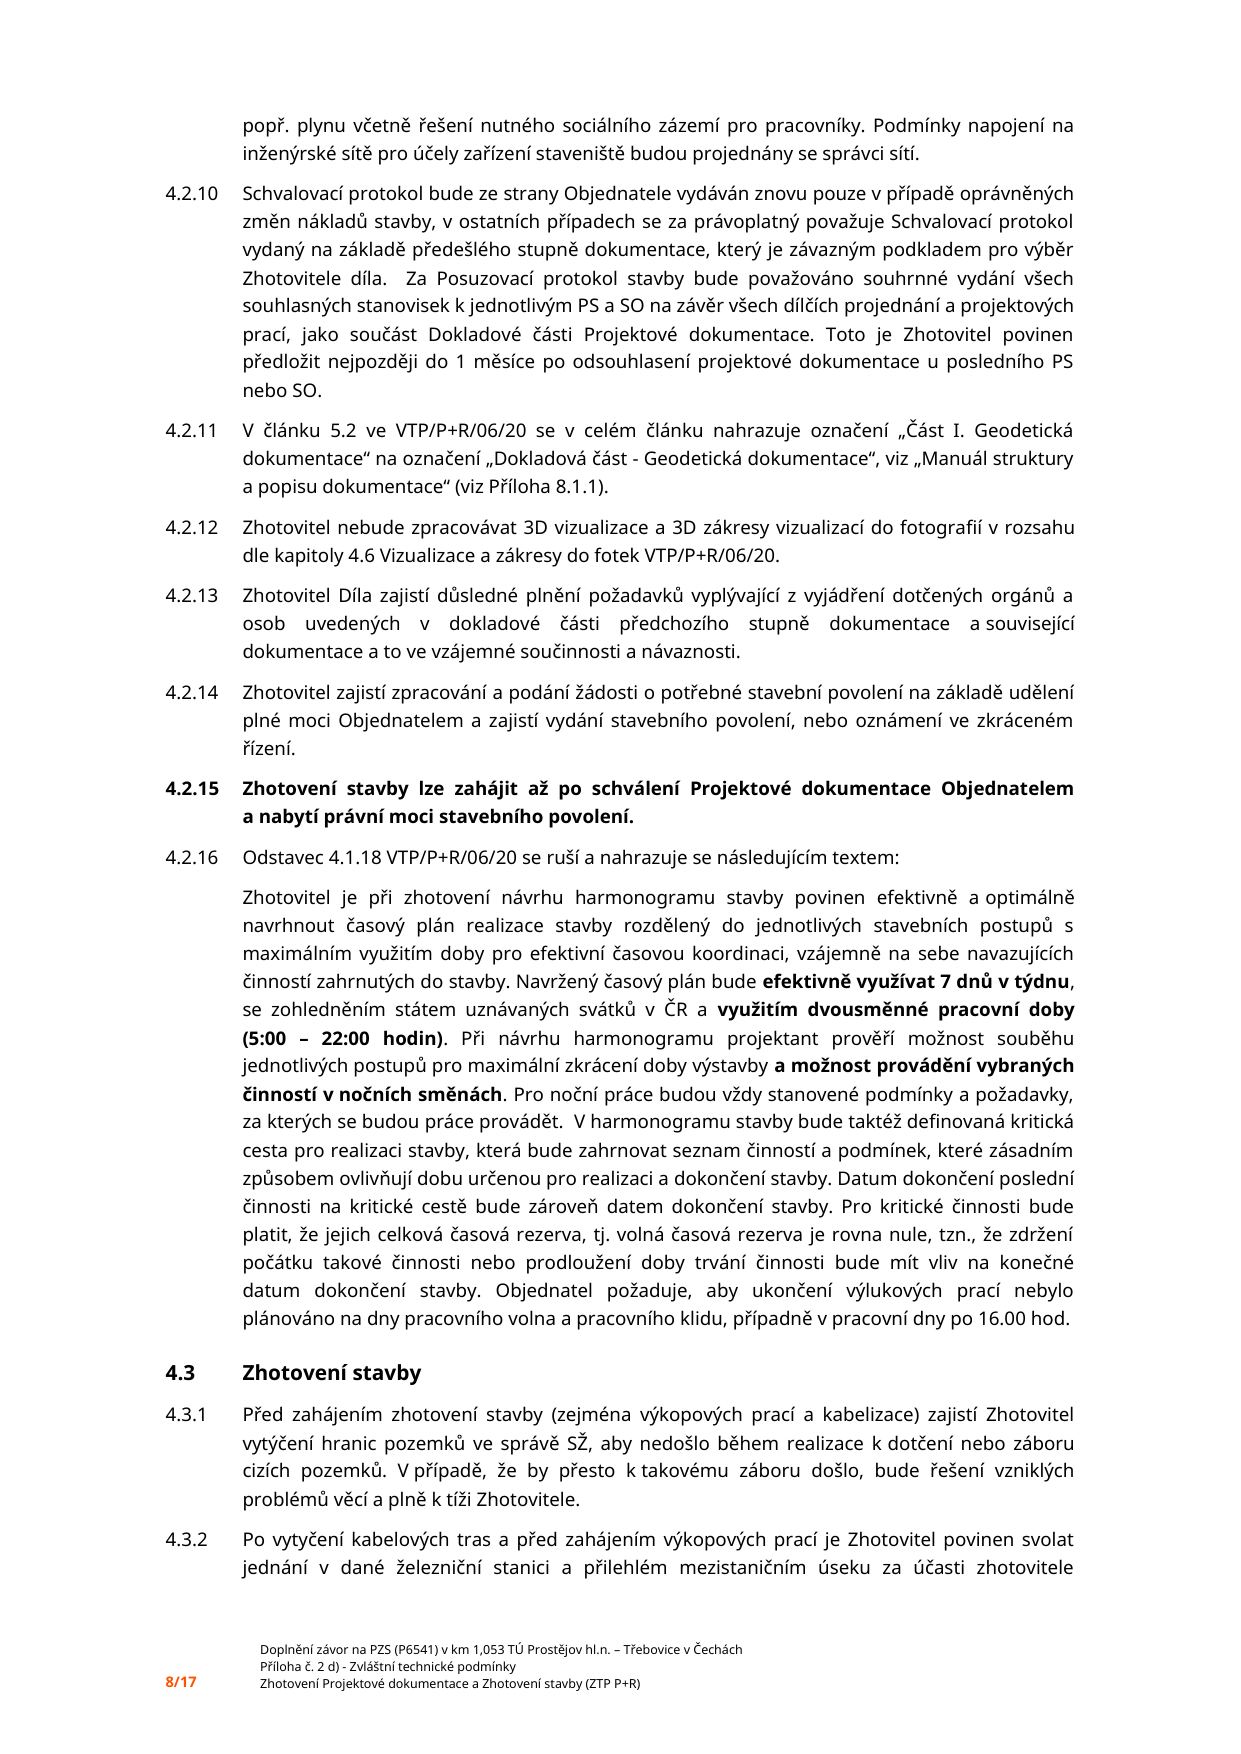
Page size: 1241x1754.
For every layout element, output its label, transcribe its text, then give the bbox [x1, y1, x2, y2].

text V článku 5.2 ve VTP/P+R/06/20 se v celém článku nahrazuje označení „Část I. Geodetická dokumentace“ na označení „Dokladová část - Geodetická dokumentace“, viz „Manuál struktury a popisu dokumentace“ (viz Příloha 8.1.1). [165, 417, 1075, 499]
text Zhotovení stavby [165, 1358, 1075, 1386]
text Před zahájením zhotovení stavby (zejména výkopových prací a kabelizace) zajistí Zhotovitel vytýčení hranic pozemků ve správě SŽ, aby nedošlo během realizace k dotčení nebo záboru cizích pozemků. V případě, že by přesto k takovému záboru došlo, bude řešení vzniklých problémů věcí a plně k tíži Zhotovitele. [165, 1402, 1075, 1511]
text Zhotovitel zajistí zpracování a podání žádosti o potřebné stavební povolení na základě udělení plné moci Objednatelem a zajistí vydání stavebního povolení, nebo oznámení ve zkráceném řízení. [165, 679, 1075, 761]
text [165, 1526, 1075, 1580]
text Odstavec 4.1.18 VTP/P+R/06/20 se ruší a nahrazuje se následujícím textem: [165, 844, 1075, 870]
text Zhotovitel je při zhotovení návrhu harmonogramu stavby povinen efektivně a optimálně navrhnout časový plán realizace stavby rozdělený do jednotlivých stavebních postupů s maximálním využitím doby pro efektivní časovou koordinaci, vzájemně na sebe navazujících činností zahrnutých do stavby. Navržený časový plán bude efektivně využívat 7 dnů v týdnu, se zohledněním státem uznávaných svátků v ČR a využitím dvousměnné pracovní doby (5:00 – 22:00 hodin). Při návrhu harmonogramu projektant prověří možnost souběhu jednotlivých postupů pro maximální zkrácení doby výstavby a možnost provádění vybraných činností v nočních směnách. Pro noční práce budou vždy stanovené podmínky a požadavky, za kterých se budou práce provádět. V harmonogramu stavby bude taktéž definovaná kritická cesta pro realizaci stavby, která bude zahrnovat seznam činností a podmínek, které zásadním způsobem ovlivňují dobu určenou pro realizaci a dokončení stavby. Datum dokončení poslední činnosti na kritické cestě bude zároveň datem dokončení stavby. Pro kritické činnosti bude platit, že jejich celková časová rezerva, tj. volná časová rezerva je rovna nule, tzn., že zdržení počátku takové činnosti nebo prodloužení doby trvání činnosti bude mít vliv na konečné datum dokončení stavby. Objednatel požaduje, aby ukončení výlukových prací nebylo plánováno na dny pracovního volna a pracovního klidu, případně v pracovní dny po 16.00 hod. [242, 885, 1075, 1331]
text Zhotovitel nebude zpracovávat 3D vizualizace a 3D zákresy vizualizací do fotografií v rozsahu dle kapitoly 4.6 Vizualizace a zákresy do fotek VTP/P+R/06/20. [165, 514, 1075, 567]
text Zhotovitel Díla zajistí důsledné plnění požadavků vyplývající z vyjádření dotčených orgánů a osob uvedených v dokladové části předchozího stupně dokumentace a související dokumentace a to ve vzájemné součinnosti a návaznosti. [165, 582, 1075, 664]
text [165, 112, 1075, 166]
text Schvalovací protokol bude ze strany Objednatele vydáván znovu pouze v případě oprávněných změn nákladů stavby, v ostatních případech se za právoplatný považuje Schvalovací protokol vydaný na základě předešlého stupně dokumentace, který je závazným podkladem pro výběr Zhotovitele díla. Za Posuzovací protokol stavby bude považováno souhrnné vydání všech souhlasných stanovisek k jednotlivým PS a SO na závěr všech dílčích projednání a projektových prací, jako součást Dokladové části Projektové dokumentace. Toto je Zhotovitel povinen předložit nejpozději do 1 měsíce po odsouhlasení projektové dokumentace u posledního PS nebo SO. [165, 181, 1075, 402]
text Zhotovení stavby lze zahájit až po schválení Projektové dokumentace Objednatelem a nabytí právní moci stavebního povolení. [165, 776, 1075, 829]
